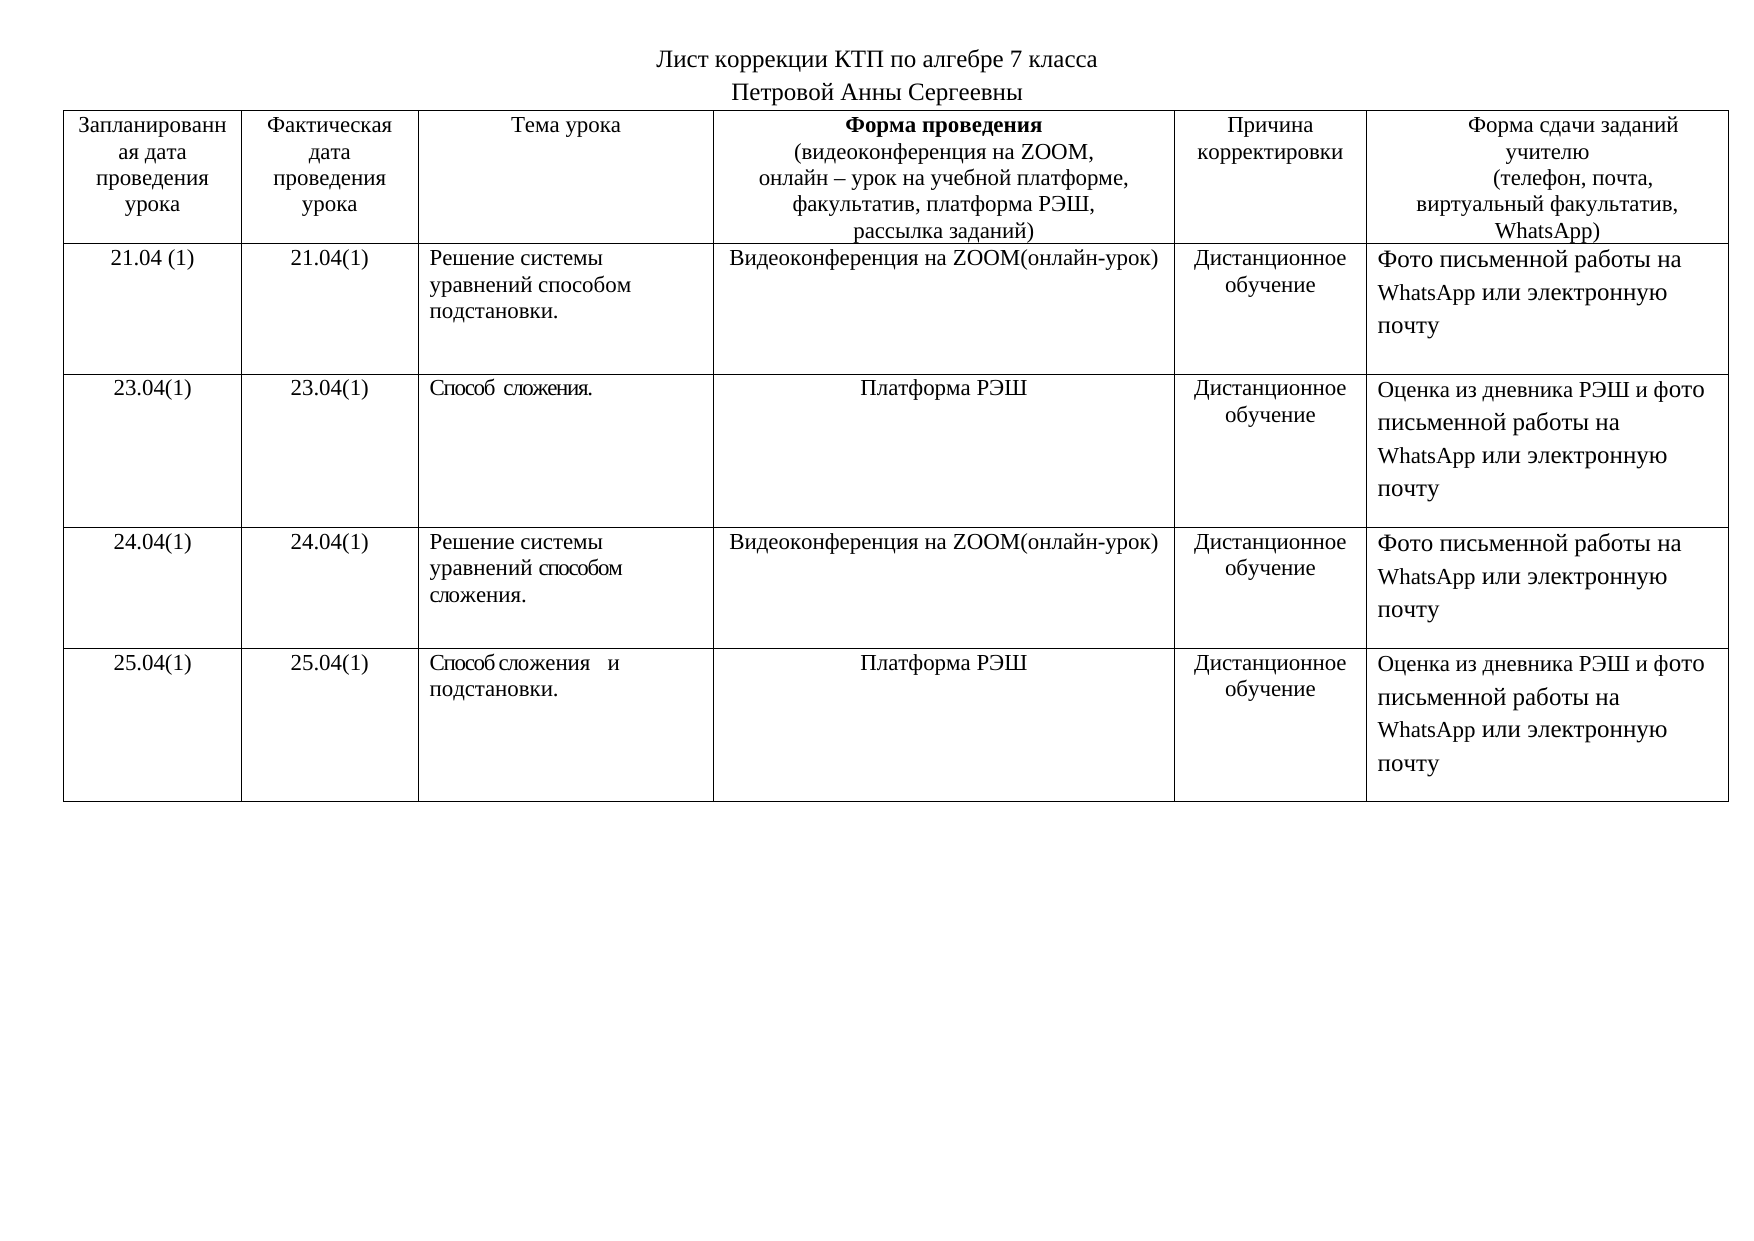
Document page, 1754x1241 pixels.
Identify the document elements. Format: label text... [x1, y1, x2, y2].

table_cell 23.04(1) [64, 375, 241, 527]
table_cell Способ сложения и подстановки. [419, 649, 713, 801]
table_header Форма сдачи заданий учителю (телефон, почта, виртуальный факультатив, WhatsApp) [1367, 111, 1728, 243]
table_cell Видеоконференция на ZOOM(онлайн-урок) [714, 528, 1174, 647]
table_cell Оценка из дневника РЭШ и фото письменной работы на WhatsApp или электронную почту [1367, 375, 1728, 527]
table_cell 25.04(1) [64, 649, 241, 801]
text Лист коррекции КТП по алгебре 7 класса [75, 44, 1679, 73]
table_cell Платформа РЭШ [714, 375, 1174, 527]
table_cell Видеоконференция на ZOOM(онлайн-урок) [714, 244, 1174, 373]
table_cell Оценка из дневника РЭШ и фото письменной работы на WhatsApp или электронную почту [1367, 649, 1728, 801]
table_cell Платформа РЭШ [714, 649, 1174, 801]
table_header Тема урока [419, 111, 713, 243]
table_cell Фото письменной работы на WhatsApp или электронную почту [1367, 528, 1728, 647]
table_cell 21.04 (1) [64, 244, 241, 373]
table_header Запланированная дата проведения урока [64, 111, 241, 243]
table_cell Решение системы уравнений способом подстановки. [419, 244, 713, 373]
table_cell Дистанционное обучение [1175, 528, 1366, 647]
table_cell 23.04(1) [242, 375, 418, 527]
table_cell 25.04(1) [242, 649, 418, 801]
table_header Фактическая дата проведения урока [242, 111, 418, 243]
table_cell 21.04(1) [242, 244, 418, 373]
table_cell Способ сложения. [419, 375, 713, 527]
table_cell Дистанционное обучение [1175, 375, 1366, 527]
table_header Форма проведения (видеоконференция на ZOOM, онлайн – урок на учебной платформе, факультатив, платформа РЭШ, рассылка заданий) [714, 111, 1174, 243]
table_header Причина корректировки [1175, 111, 1366, 243]
table_cell Фото письменной работы на WhatsApp или электронную почту [1367, 244, 1728, 373]
table_cell Решение системы уравнений способом сложения. [419, 528, 713, 647]
table_cell 24.04(1) [64, 528, 241, 647]
table_cell 24.04(1) [242, 528, 418, 647]
table_cell Дистанционное обучение [1175, 244, 1366, 373]
table_cell Дистанционное обучение [1175, 649, 1366, 801]
text Петровой Анны Сергеевны [75, 77, 1679, 106]
